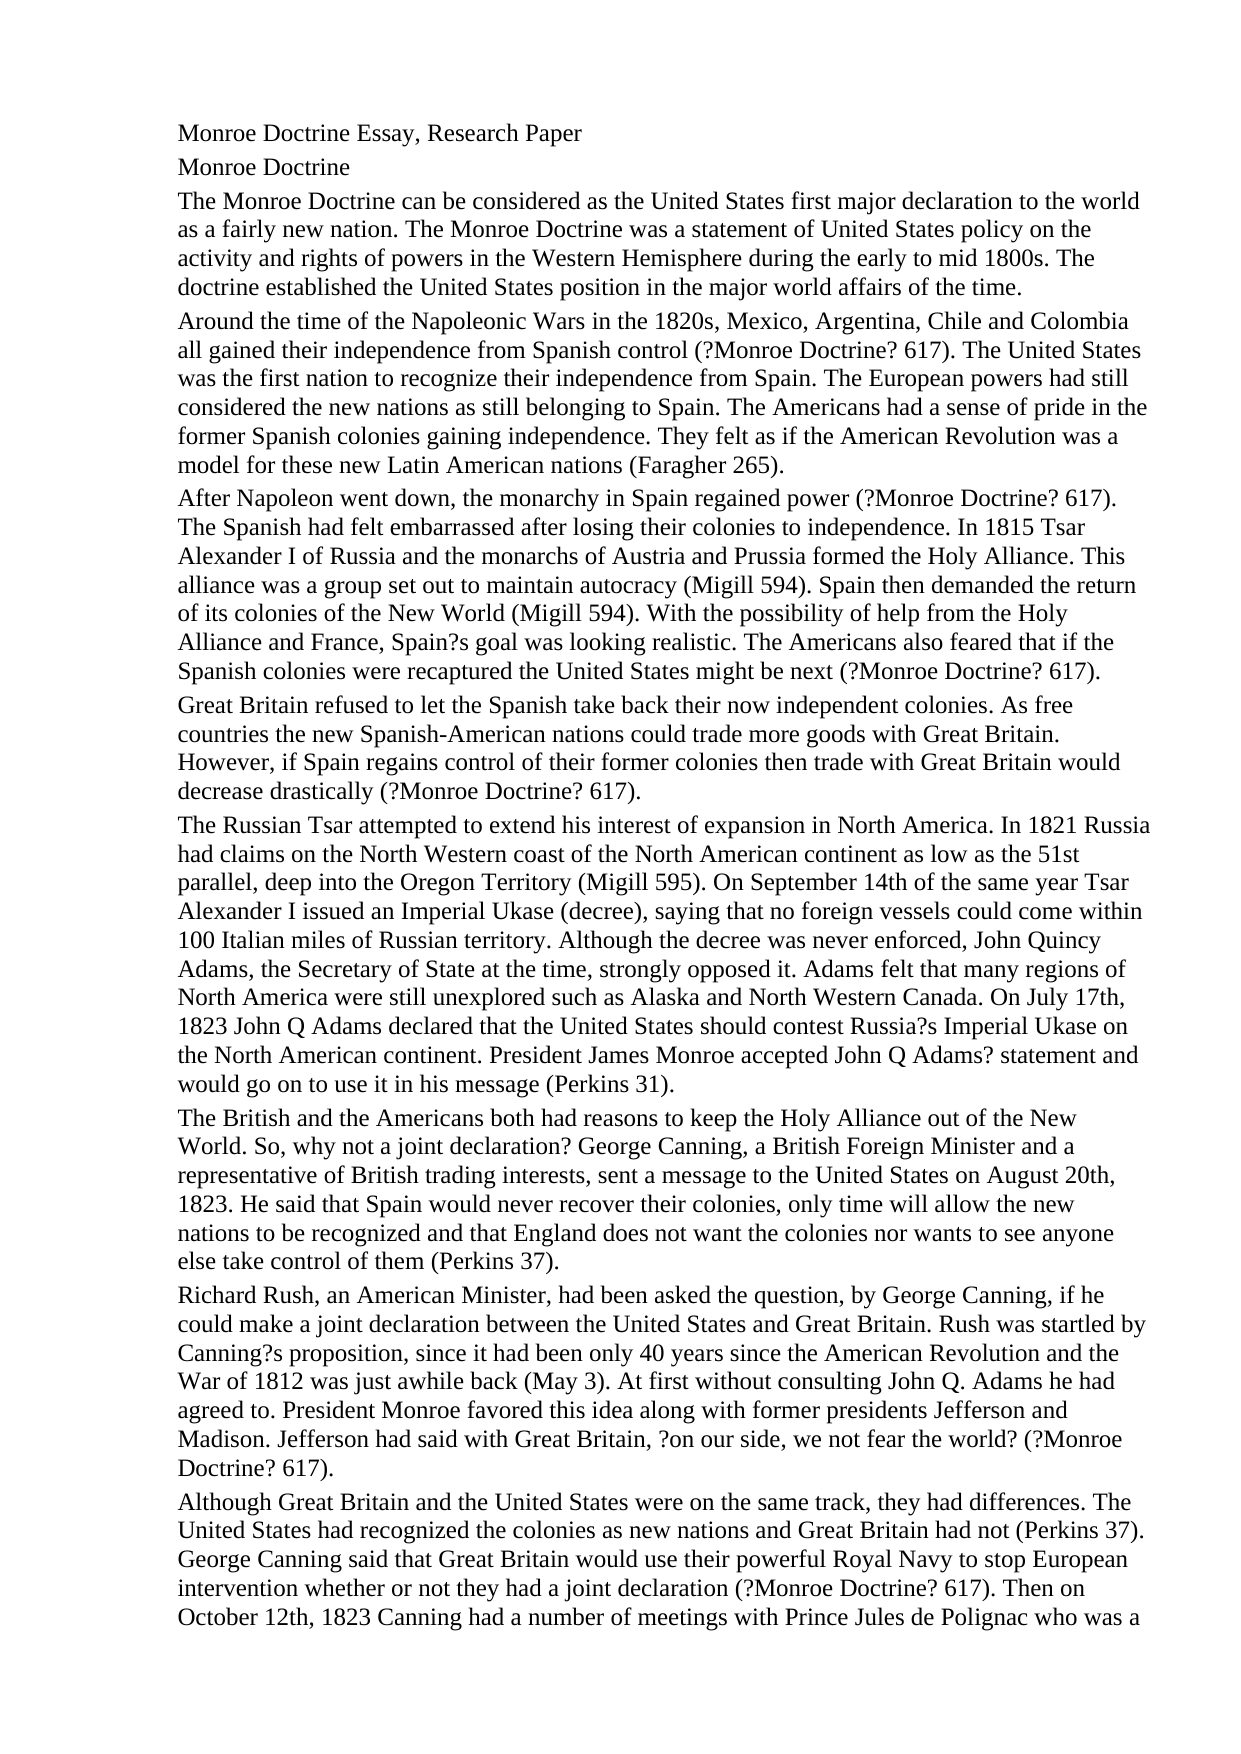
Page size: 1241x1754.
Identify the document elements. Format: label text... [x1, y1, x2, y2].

text Monroe Doctrine Essay, Research Paper [177, 118, 1152, 147]
text The Monroe Doctrine can be considered as the United States first major declaration to the world as a fairly new nation. The Monroe Doctrine was a statement of United States policy on the activity and rights of powers in the Western Hemisphere during the early to mid 1800s. The doctrine established the United States position in the major world affairs of the time. [177, 186, 1152, 301]
text The British and the Americans both had reasons to keep the Holy Alliance out of the New World. So, why not a joint declaration? George Canning, a British Foreign Minister and a representative of British trading interests, sent a message to the United States on August 20th, 1823. He said that Spain would never recover their colonies, only time will allow the new nations to be recognized and that England does not want the colonies nor wants to see anyone else take control of them (Perkins 37). [177, 1103, 1152, 1275]
text Monroe Doctrine [177, 152, 1152, 181]
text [177, 1487, 1152, 1630]
text Richard Rush, an American Minister, had been asked the question, by George Canning, if he could make a joint declaration between the United States and Great Britain. Rush was startled by Canning?s proposition, since it had been only 40 years since the American Revolution and the War of 1812 was just awhile back (May 3). At first without consulting John Q. Adams he had agreed to. President Monroe favored this idea along with former presidents Jefferson and Madison. Jefferson had said with Great Britain, ?on our side, we not fear the world? (?Monroe Doctrine? 617). [177, 1280, 1152, 1481]
text Great Britain refused to let the Spanish take back their now independent colonies. As free countries the new Spanish-American nations could trade more goods with Great Britain. However, if Spain regains control of their former colonies then trade with Great Britain would decrease drastically (?Monroe Doctrine? 617). [177, 690, 1152, 805]
text Around the time of the Napoleonic Wars in the 1820s, Mexico, Argentina, Chile and Colombia all gained their independence from Spanish control (?Monroe Doctrine? 617). The United States was the first nation to recognize their independence from Spain. The European powers had still considered the new nations as still belonging to Spain. The Americans had a sense of pride in the former Spanish colonies gaining independence. They felt as if the American Revolution was a model for these new Latin American nations (Faragher 265). [177, 306, 1152, 478]
text After Napoleon went down, the monarchy in Spain regained power (?Monroe Doctrine? 617). The Spanish had felt embarrassed after losing their colonies to independence. In 1815 Tsar Alexander I of Russia and the monarchs of Austria and Prussia formed the Holy Alliance. This alliance was a group set out to maintain autocracy (Migill 594). Spain then demanded the return of its colonies of the New World (Migill 594). With the possibility of help from the Holy Alliance and France, Spain?s goal was looking realistic. The Americans also feared that if the Spanish colonies were recaptured the United States might be next (?Monroe Doctrine? 617). [177, 483, 1152, 685]
text The Russian Tsar attempted to extend his interest of expansion in North America. In 1821 Russia had claims on the North Western coast of the North American continent as low as the 51st parallel, deep into the Oregon Territory (Migill 595). On September 14th of the same year Tsar Alexander I issued an Imperial Ukase (decree), saying that no foreign vessels could come within 100 Italian miles of Russian territory. Although the decree was never enforced, John Quincy Adams, the Secretary of State at the time, strongly opposed it. Adams felt that many regions of North America were still unexplored such as Alaska and North Western Canada. On July 17th, 1823 John Q Adams declared that the United States should contest Russia?s Imperial Ukase on the North American continent. President James Monroe accepted John Q Adams? statement and would go on to use it in his message (Perkins 31). [177, 810, 1152, 1097]
